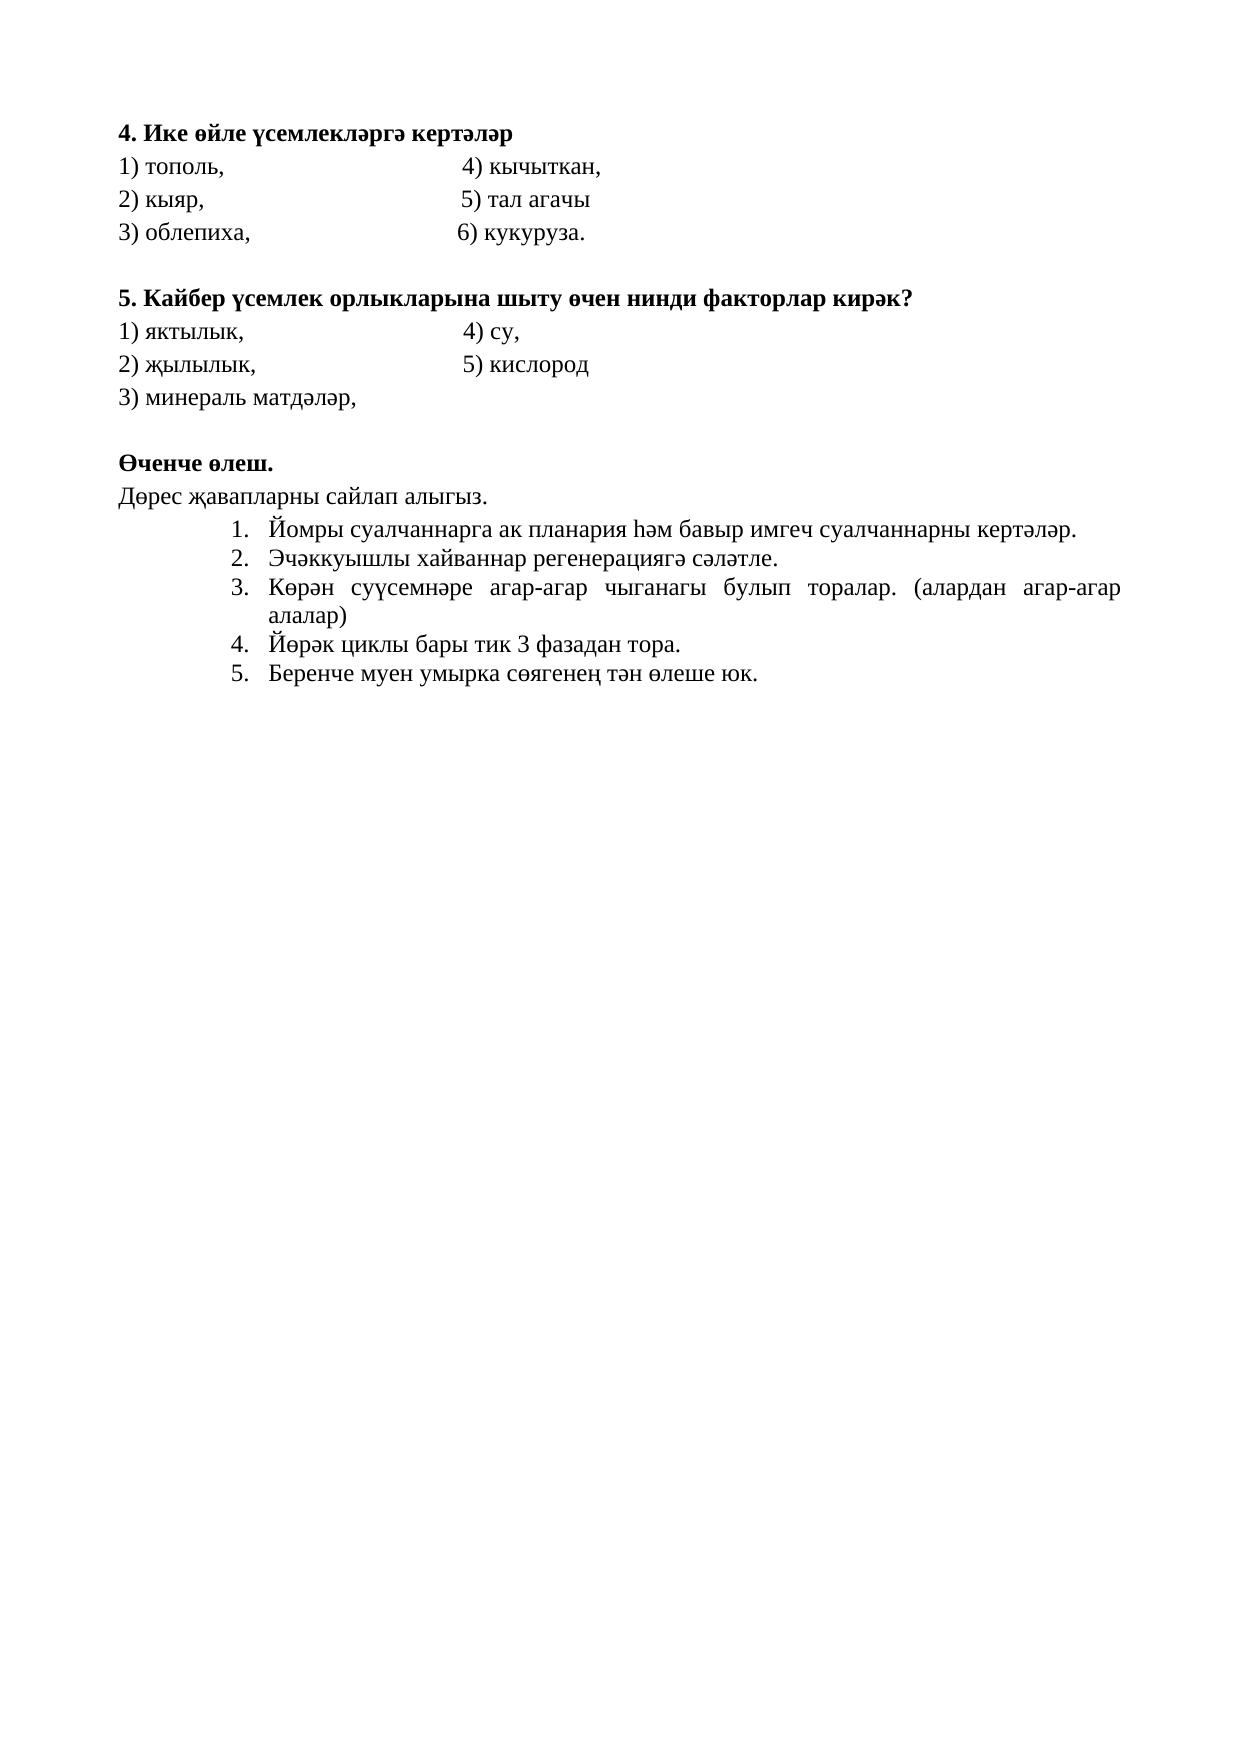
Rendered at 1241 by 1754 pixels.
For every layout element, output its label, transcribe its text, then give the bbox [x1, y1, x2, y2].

text 2) кыяр, 5) тал агачы [118, 184, 1122, 213]
text Өченче өлеш. [118, 448, 1122, 477]
text 1) тополь, 4) кычыткан, [118, 151, 1122, 180]
text 3) облепиха, 6) кукуруза. [118, 217, 1122, 246]
list Йомры суалчаннарга ак планария һәм бавыр имгеч суалчаннарны кертәләр. [231, 514, 1122, 543]
text 1) яктылык, 4) су, [118, 316, 1122, 345]
text 4. Ике өйле үсемлекләргә кертәләр [118, 118, 1122, 147]
list Көрән суүсемнәре агар-агар чыганагы булып торалар. (алардан агар-агар алалар) [231, 572, 1122, 629]
text 5. Кайбер үсемлек орлыкларына шыту өчен нинди факторлар кирәк? [118, 283, 1122, 312]
text 2) җылылык, 5) кислород [118, 349, 1122, 378]
text 3) минераль матдәләр, [118, 382, 1122, 411]
text Дөрес җавапларны сайлап алыгыз. [118, 481, 1122, 510]
list Беренче муен умырка сөягенең тән өлеше юк. [231, 658, 1122, 687]
list Йөрәк циклы бары тик 3 фазадан тора. [231, 629, 1122, 658]
list Эчәккуышлы хайваннар регенерациягә сәләтле. [231, 543, 1122, 572]
